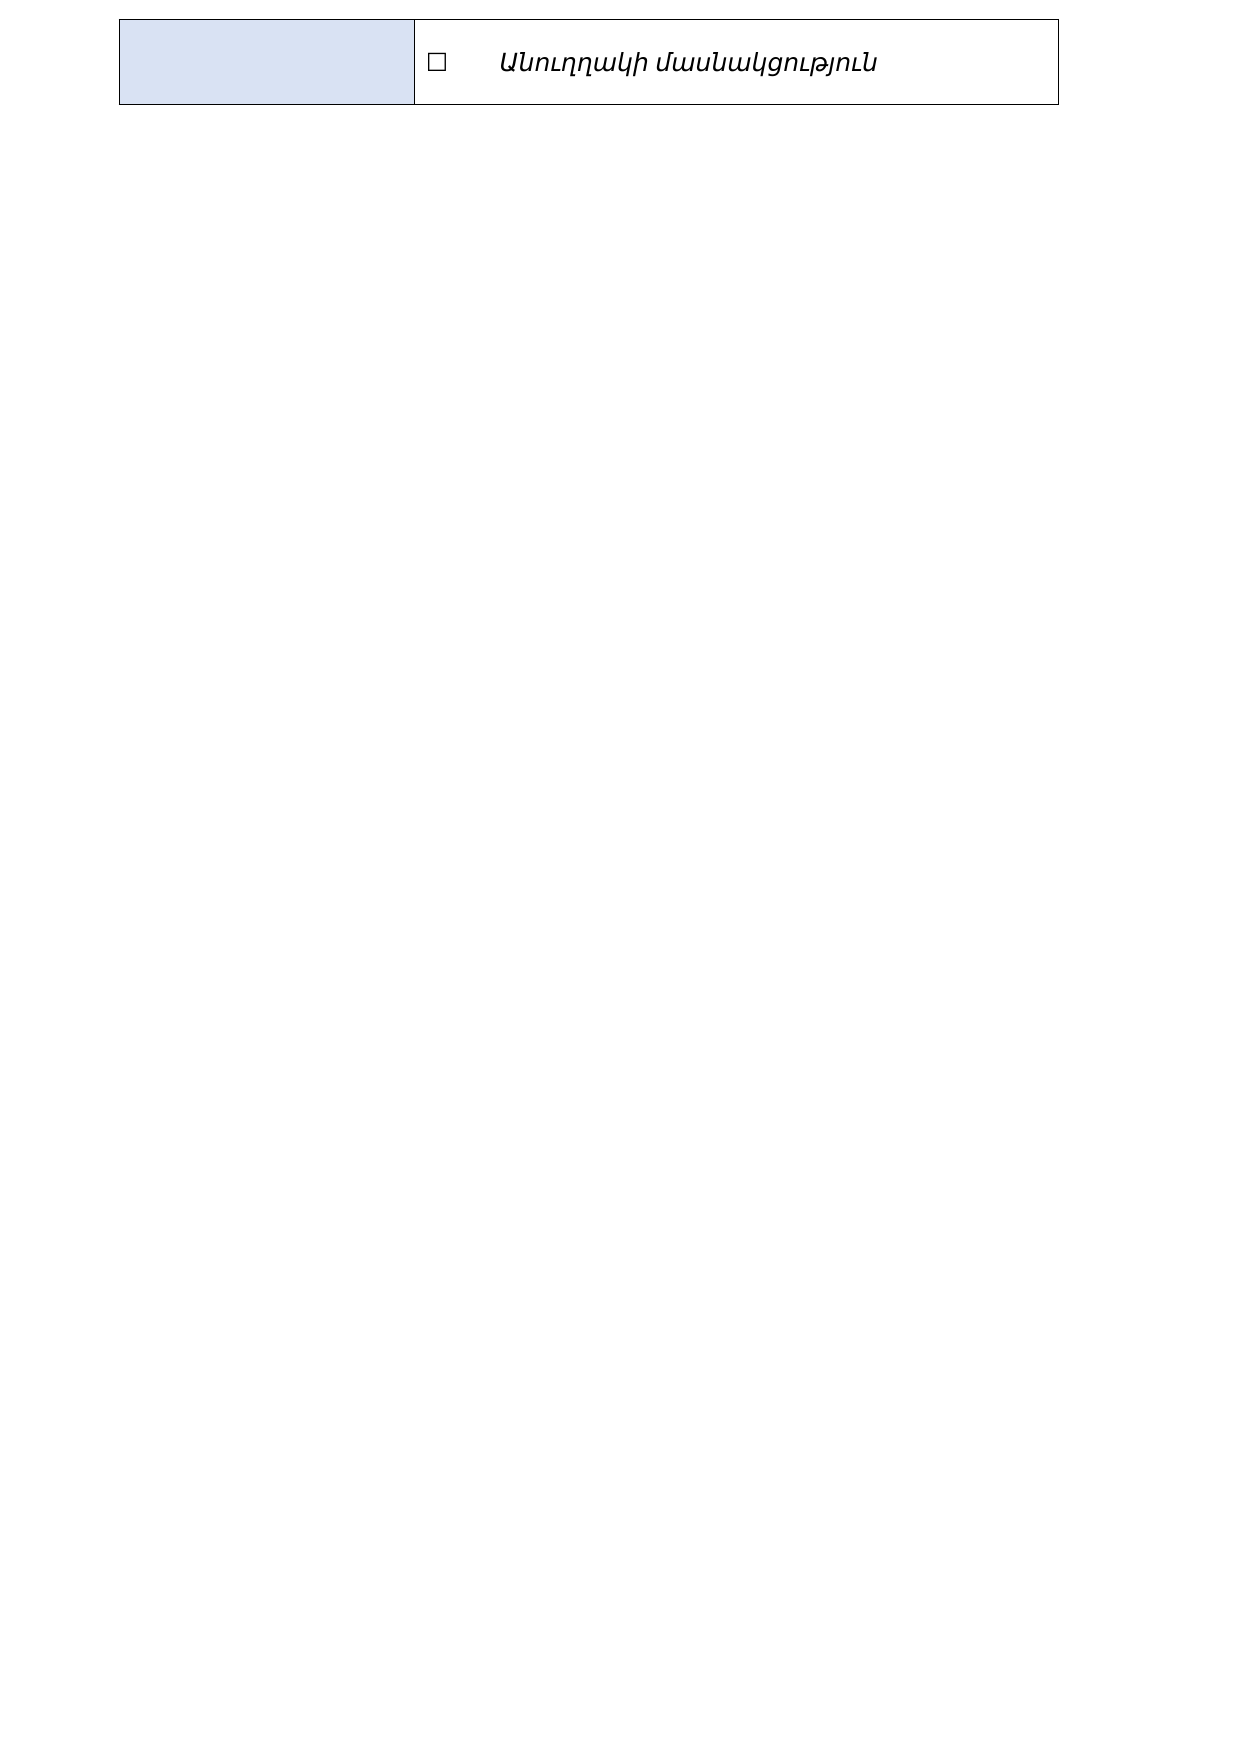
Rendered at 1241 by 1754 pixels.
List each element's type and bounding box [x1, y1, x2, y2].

table_cell [415, 20, 1058, 104]
table_cell [120, 20, 414, 104]
